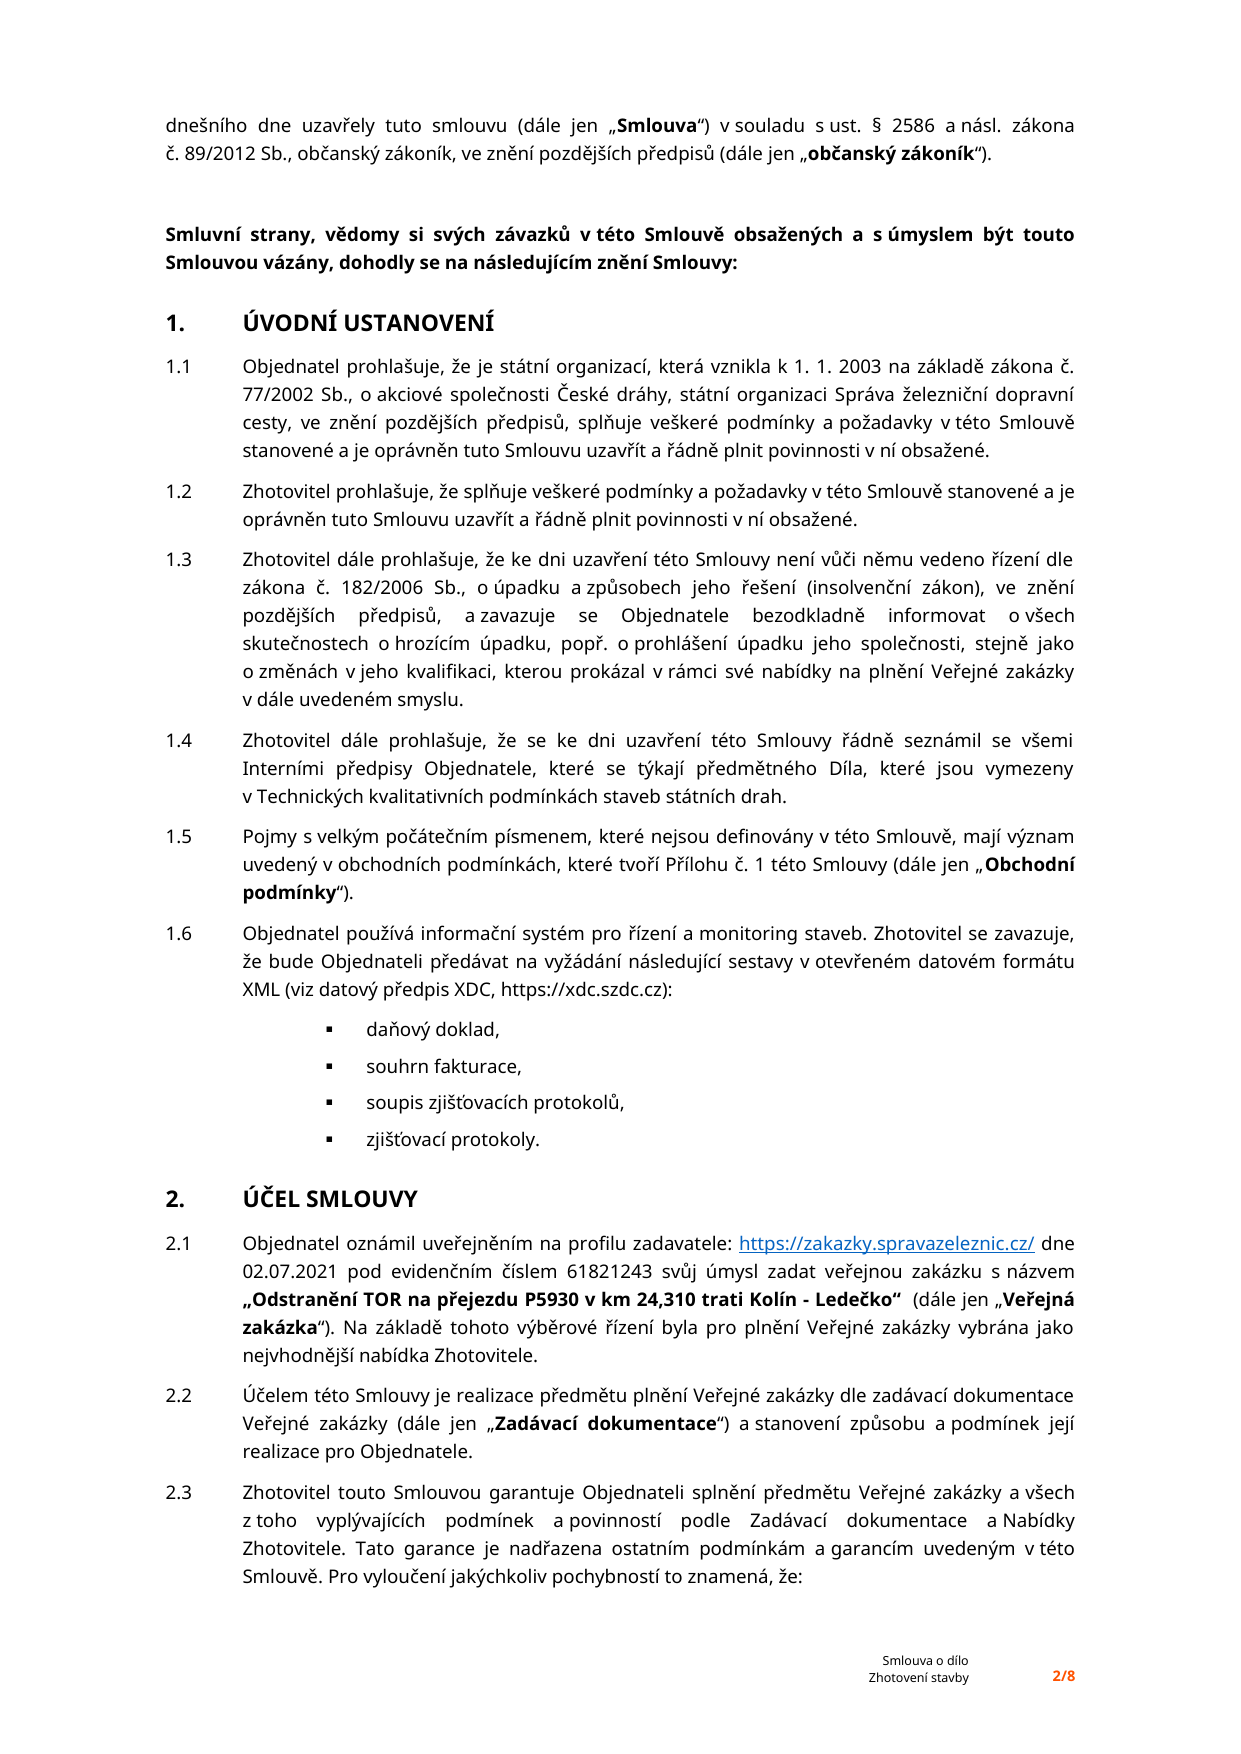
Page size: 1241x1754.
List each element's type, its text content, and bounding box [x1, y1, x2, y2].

list Objednatel prohlašuje, že je státní organizací, která vznikla k 1. 1. 2003 na základě zákona č. 77/2002 Sb., o akciové společnosti České dráhy, státní organizaci Správa železniční dopravní cesty, ve znění pozdějších předpisů, splňuje veškeré podmínky a požadavky v této Smlouvě stanovené a je oprávněn tuto Smlouvu uzavřít a řádně plnit povinnosti v ní obsažené. [165, 353, 1075, 463]
text dnešního dne uzavřely tuto smlouvu (dále jen „Smlouva“) v souladu s ust. § 2586 a násl. zákona č. 89/2012 Sb., občanský zákoník, ve znění pozdějších předpisů (dále jen „občanský zákoník“). [165, 112, 1075, 166]
list Zhotovitel touto Smlouvou garantuje Objednateli splnění předmětu Veřejné zakázky a všech z toho vyplývajících podmínek a povinností podle Zadávací dokumentace a Nabídky Zhotovitele. Tato garance je nadřazena ostatním podmínkám a garancím uvedeným v této Smlouvě. Pro vyloučení jakýchkoliv pochybností to znamená, že: [165, 1479, 1075, 1589]
list Objednatel používá informační systém pro řízení a monitoring staveb. Zhotovitel se zavazuje, že bude Objednateli předávat na vyžádání následující sestavy v otevřeném datovém formátu XML (viz datový předpis XDC, https://xdc.szdc.cz): [165, 920, 1075, 1002]
list Zhotovitel dále prohlašuje, že ke dni uzavření této Smlouvy není vůči němu vedeno řízení dle zákona č. 182/2006 Sb., o úpadku a způsobech jeho řešení (insolvenční zákon), ve znění pozdějších předpisů, a zavazuje se Objednatele bezodkladně informovat o všech skutečnostech o hrozícím úpadku, popř. o prohlášení úpadku jeho společnosti, stejně jako o změnách v jeho kvalifikaci, kterou prokázal v rámci své nabídky na plnění Veřejné zakázky v dále uvedeném smyslu. [165, 546, 1075, 712]
list ÚČEL SMLOUVY [165, 1183, 1075, 1214]
list ÚVODNÍ USTANOVENÍ [165, 306, 1075, 338]
list Zhotovitel prohlašuje, že splňuje veškeré podmínky a požadavky v této Smlouvě stanovené a je oprávněn tuto Smlouvu uzavřít a řádně plnit povinnosti v ní obsažené. [165, 478, 1075, 531]
list soupis zjišťovacích protokolů, [325, 1089, 1075, 1115]
list Pojmy s velkým počátečním písmenem, které nejsou definovány v této Smlouvě, mají význam uvedený v obchodních podmínkách, které tvoří Přílohu č. 1 této Smlouvy (dále jen „Obchodní podmínky“). [165, 824, 1075, 905]
list Zhotovitel dále prohlašuje, že se ke dni uzavření této Smlouvy řádně seznámil se všemi Interními předpisy Objednatele, které se týkají předmětného Díla, které jsou vymezeny v Technických kvalitativních podmínkách staveb státních drah. [165, 727, 1075, 809]
list daňový doklad, [325, 1017, 1075, 1042]
text Objednatel oznámil uveřejněním na profilu zadavatele: https://zakazky.spravazeleznic.cz/ dne 02.07.2021 pod evidenčním číslem 61821243 svůj úmysl zadat veřejnou zakázku s názvem „Odstranění TOR na přejezdu P5930 v km 24,310 trati Kolín - Ledečko“ (dále jen „Veřejná zakázka“). Na základě tohoto výběrové řízení byla pro plnění Veřejné zakázky vybrána jako nejvhodnější nabídka Zhotovitele. [165, 1230, 1075, 1367]
list Účelem této Smlouvy je realizace předmětu plnění Veřejné zakázky dle zadávací dokumentace Veřejné zakázky (dále jen „Zadávací dokumentace“) a stanovení způsobu a podmínek její realizace pro Objednatele. [165, 1382, 1075, 1464]
text Smluvní strany, vědomy si svých závazků v této Smlouvě obsažených a s úmyslem být touto Smlouvou vázány, dohodly se na následujícím znění Smlouvy: [165, 221, 1075, 275]
list souhrn fakturace, [325, 1053, 1075, 1079]
list zjišťovací protokoly. [325, 1126, 1075, 1151]
